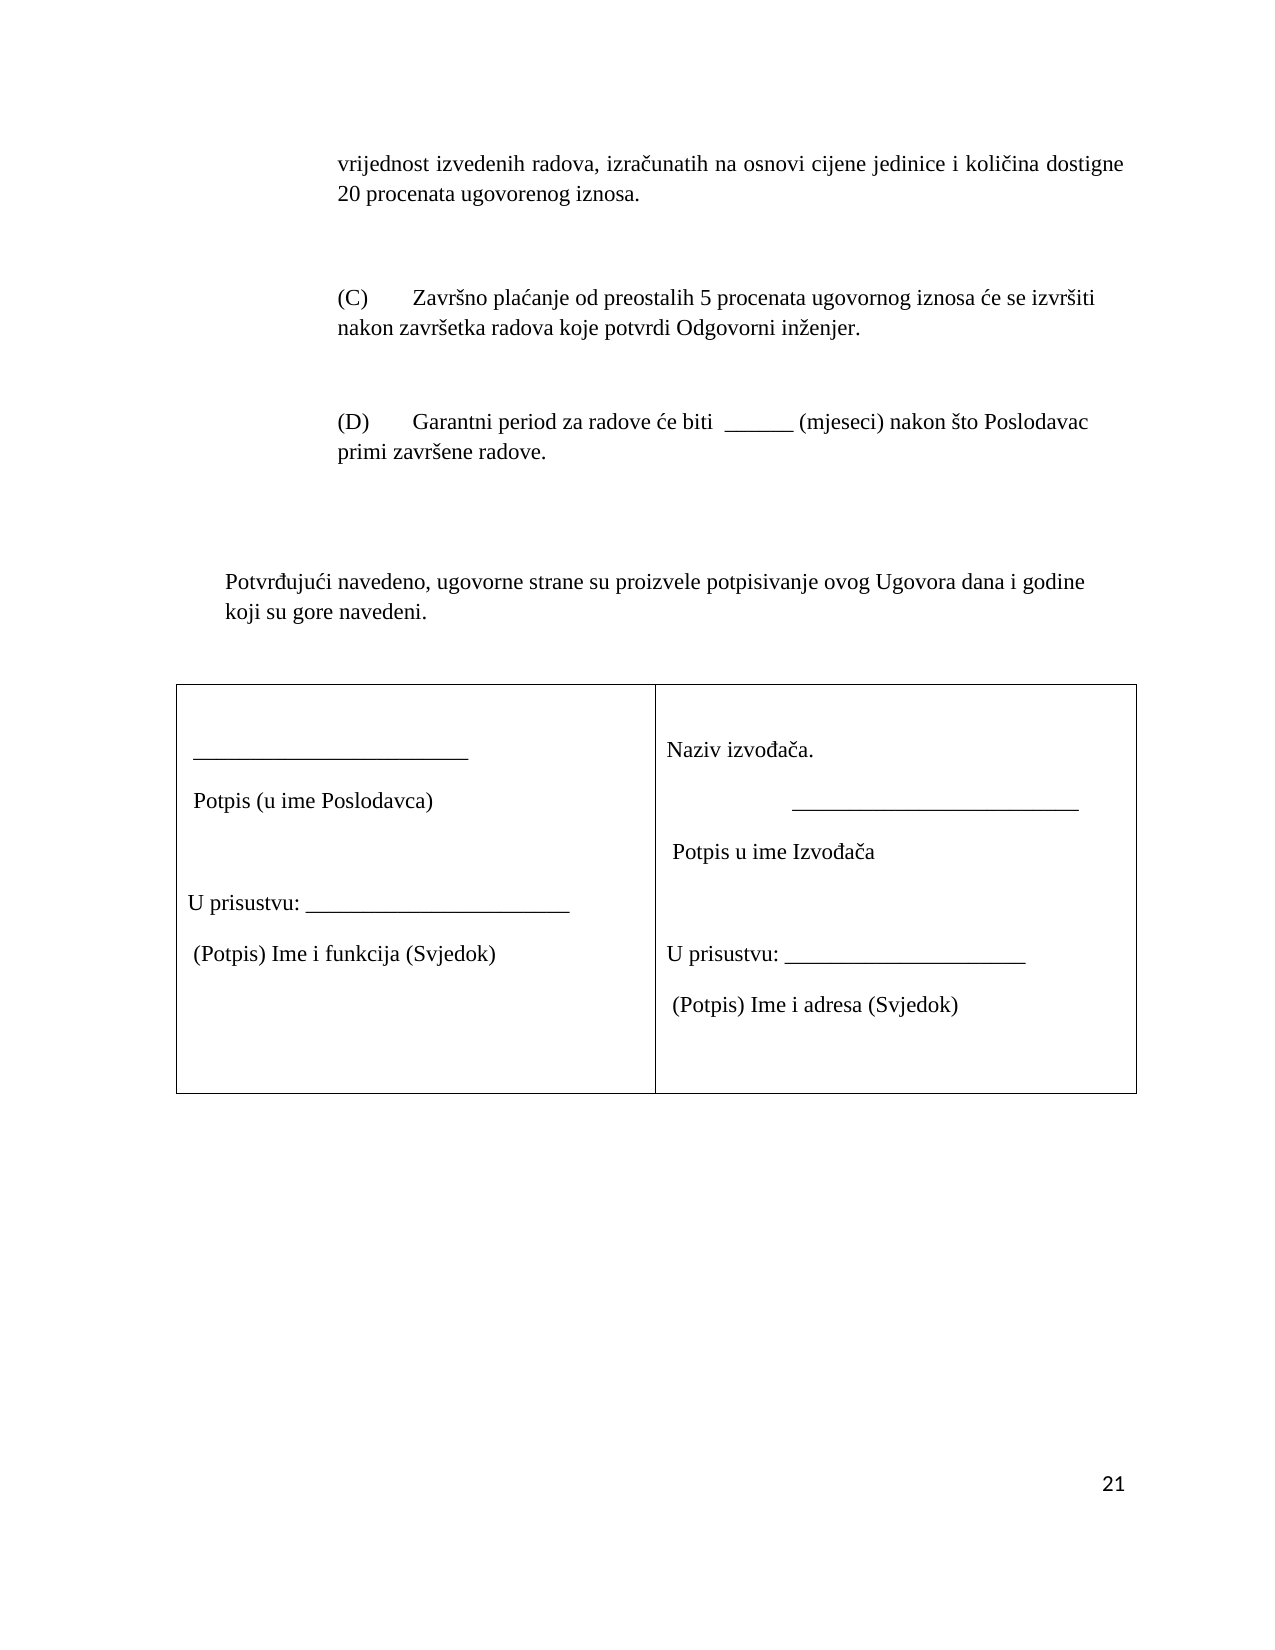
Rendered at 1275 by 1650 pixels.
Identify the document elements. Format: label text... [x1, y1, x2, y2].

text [262, 150, 1125, 207]
table_header ________________________ Potpis (u ime Poslodavca) U prisustvu: _______________________ (Potpis) Ime i funkcija (Svjedok) [177, 685, 655, 1093]
text Potvrđujući navedeno, ugovorne strane su proizvele potpisivanje ovog Ugovora dana i godine koji su gore navedeni. [225, 568, 1125, 625]
text (C) Završno plaćanje od preostalih 5 procenata ugovornog iznosa će se izvršiti nakon završetka radova koje potvrdi Odgovorni inženjer. [337, 284, 1125, 341]
text (D) Garantni period za radove će biti ______ (mjeseci) nakon što Poslodavac primi završene radove. [337, 408, 1125, 464]
table_header Naziv izvođača. _________________________ Potpis u ime Izvođača U prisustvu: _____________________ (Potpis) Ime i adresa (Svjedok) [656, 685, 1136, 1093]
